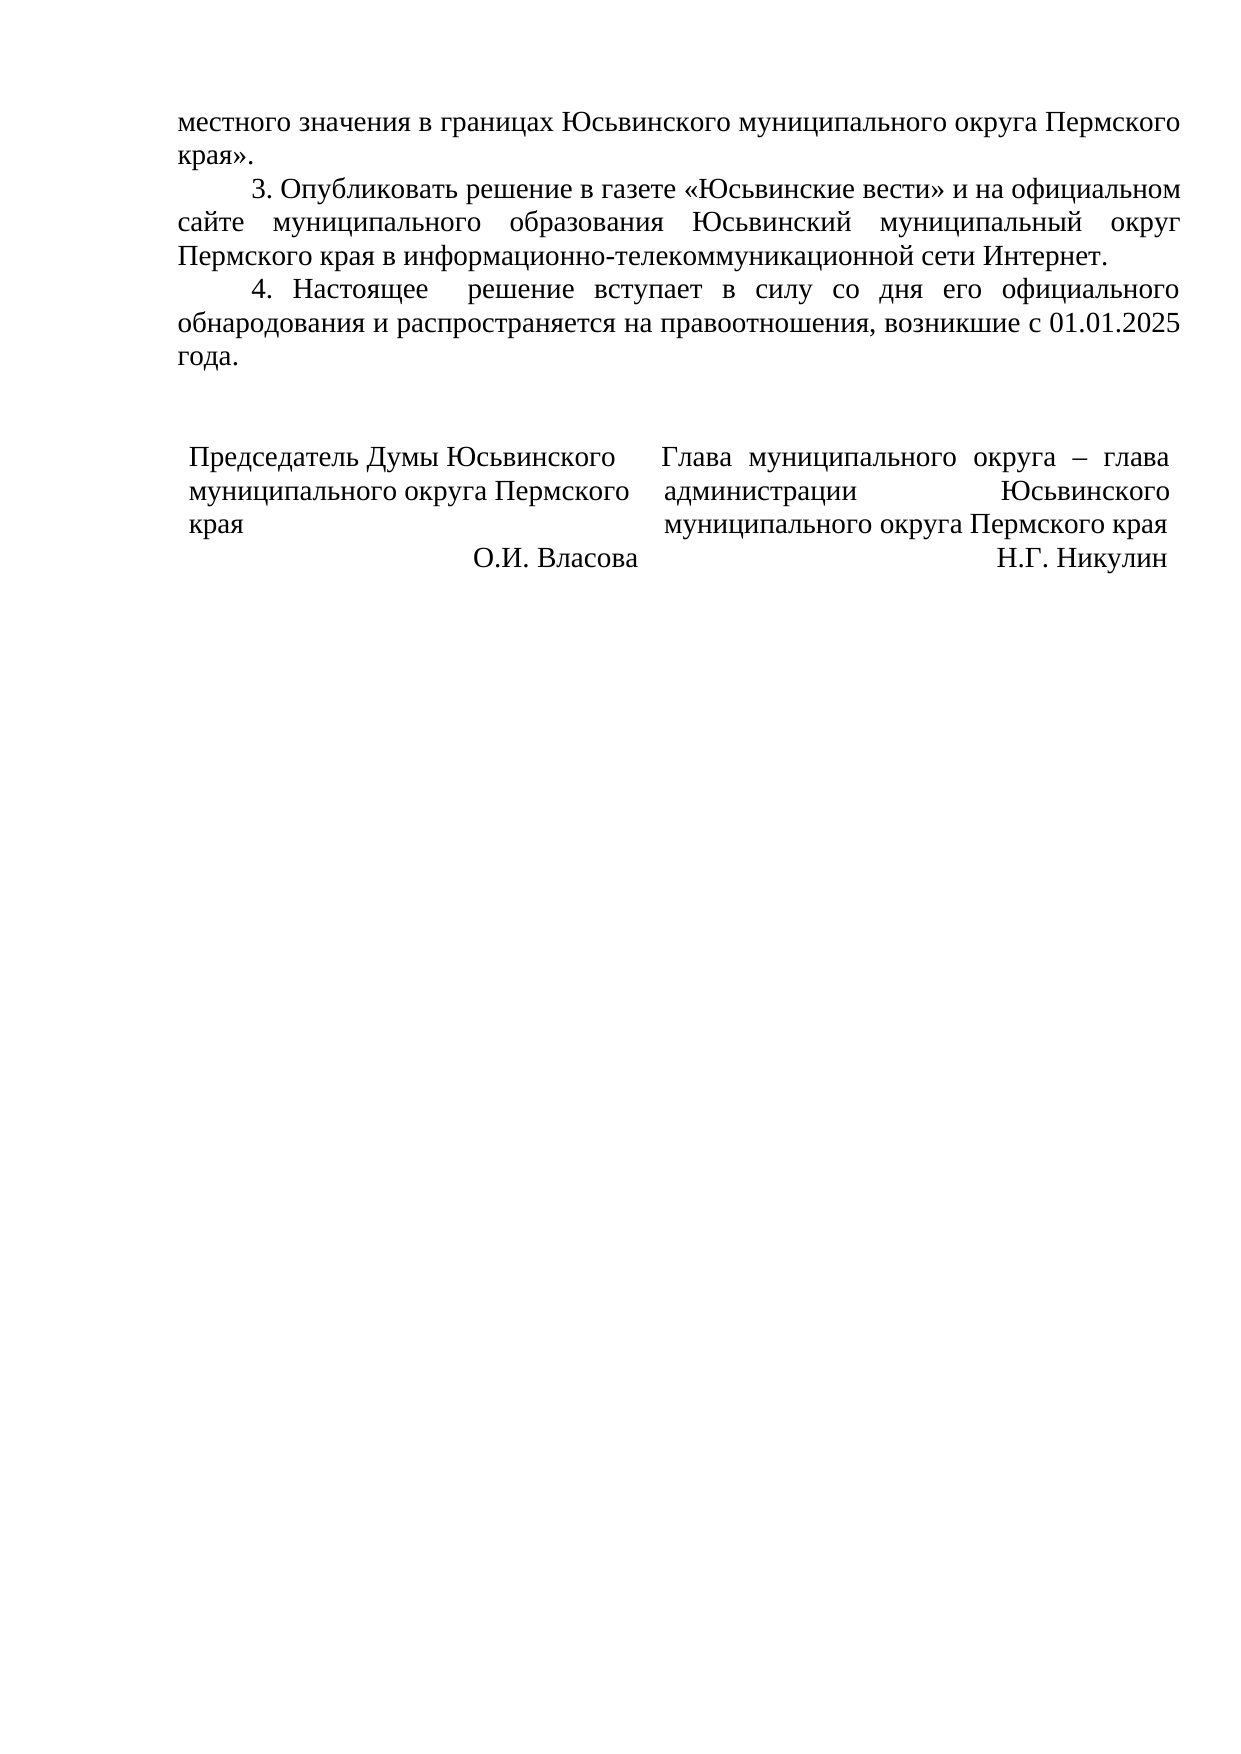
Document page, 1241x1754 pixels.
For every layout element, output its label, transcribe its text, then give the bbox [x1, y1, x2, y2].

text 4. Настоящее решение вступает в силу со дня его официального обнародования и распространяется на правоотношения, возникшие с 01.01.2025 года. [177, 271, 1181, 372]
table_header Глава муниципального округа – глава администрации Юсьвинского муниципального округа Пермского края Н.Г. Никулин [650, 439, 1181, 573]
text 3. Опубликовать решение в газете «Юсьвинские вести» и на официальном сайте муниципального образования Юсьвинский муниципальный округ Пермского края в информационно-телекоммуникационной сети Интернет. [177, 171, 1181, 271]
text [177, 104, 1181, 171]
table_header Председатель Думы Юсьвинского муниципального округа Пермского края О.И. Власова [177, 439, 650, 573]
